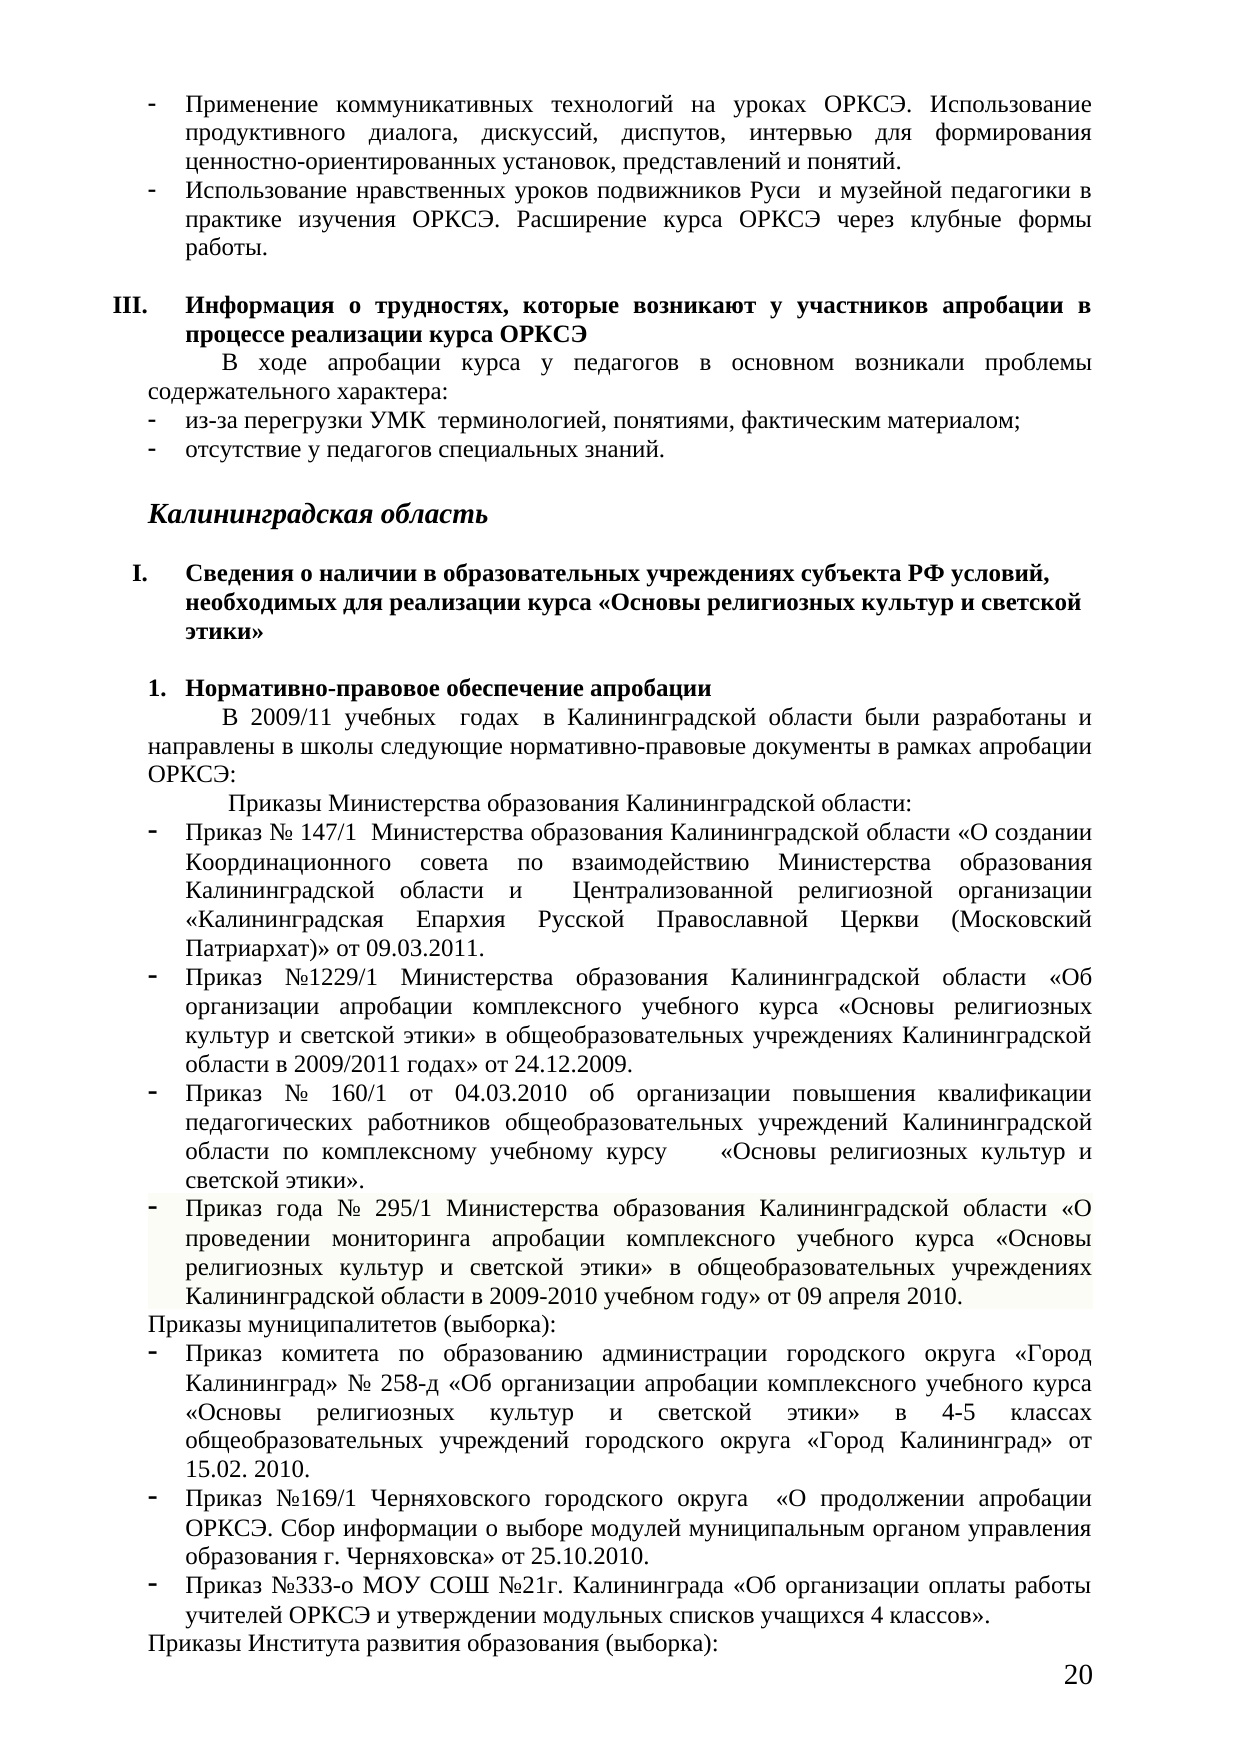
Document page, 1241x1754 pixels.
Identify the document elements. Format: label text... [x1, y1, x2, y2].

list Приказ № 147/1 Министерства образования Калининградской области «О создании Координационного совета по взаимодействию Министерства образования Калининградской области и Централизованной религиозной организации «Калининградская Епархия Русской Православной Церкви (Московский Патриархат)» от 09.03.2011. [148, 817, 1093, 962]
text Приказы Института развития образования (выборка): [148, 1628, 1093, 1657]
list отсутствие у педагогов специальных знаний. [148, 434, 1093, 462]
list Приказ комитета по образованию администрации городского округа «Город Калининград» № 258-д «Об организации апробации комплексного учебного курса «Основы религиозных культур и светской этики» в 4-5 классах общеобразовательных учреждений городского округа «Город Калининград» от 15.02. 2010. [148, 1338, 1093, 1483]
text В 2009/11 учебных годах в Калининградской области были разработаны и направлены в школы следующие нормативно-правовые документы в рамках апробации ОРКСЭ: [148, 702, 1093, 788]
text В ходе апробации курса у педагогов в основном возникали проблемы содержательного характера: [148, 347, 1093, 405]
list Сведения о наличии в образовательных учреждениях субъекта РФ условий, необходимых для реализации курса «Основы религиозных культур и светской этики» [148, 558, 1093, 644]
text Приказы муниципалитетов (выборка): [148, 1309, 1093, 1338]
list Приказ №1229/1 Министерства образования Калининградской области «Об организации апробации комплексного учебного курса «Основы религиозных культур и светской этики» в общеобразовательных учреждениях Калининградской области в 2009/2011 годах» от 24.12.2009. [148, 962, 1093, 1078]
list Приказ №169/1 Черняховского городского округа «О продолжении апробации ОРКСЭ. Сбор информации о выборе модулей муниципальным органом управления образования г. Черняховска» от 25.10.2010. [148, 1483, 1093, 1570]
list из-за перегрузки УМК терминологией, понятиями, фактическим материалом; [148, 405, 1093, 434]
list Применение коммуникативных технологий на уроках ОРКСЭ. Использование продуктивного диалога, дискуссий, диспутов, интервью для формирования ценностно-ориентированных установок, представлений и понятий. [148, 89, 1093, 175]
list Использование нравственных уроков подвижников Руси и музейной педагогики в практике изучения ОРКСЭ. Расширение курса ОРКСЭ через клубные формы работы. [148, 175, 1093, 261]
list Приказ № 160/1 от 04.03.2010 об организации повышения квалификации педагогических работников общеобразовательных учреждений Калининградской области по комплексному учебному курсу «Основы религиозных культур и светской этики». [148, 1078, 1093, 1193]
list Приказ №333-о МОУ СОШ №21г. Калининграда «Об организации оплаты работы учителей ОРКСЭ и утверждении модульных списков учащихся 4 классов». [148, 1570, 1093, 1628]
text Приказы Министерства образования Калининградской области: [148, 788, 1093, 817]
subtitle Калининградская область [148, 496, 1093, 529]
list Нормативно-правовое обеспечение апробации [148, 673, 1093, 702]
list Приказ года № 295/1 Министерства образования Калининградской области «О проведении мониторинга апробации комплексного учебного курса «Основы религиозных культур и светской этики» в общеобразовательных учреждениях Калининградской области в 2009-2010 учебном году» от 09 апреля 2010. [148, 1193, 1093, 1309]
list Информация о трудностях, которые возникают у участников апробации в процессе реализации курса ОРКСЭ [148, 290, 1093, 347]
